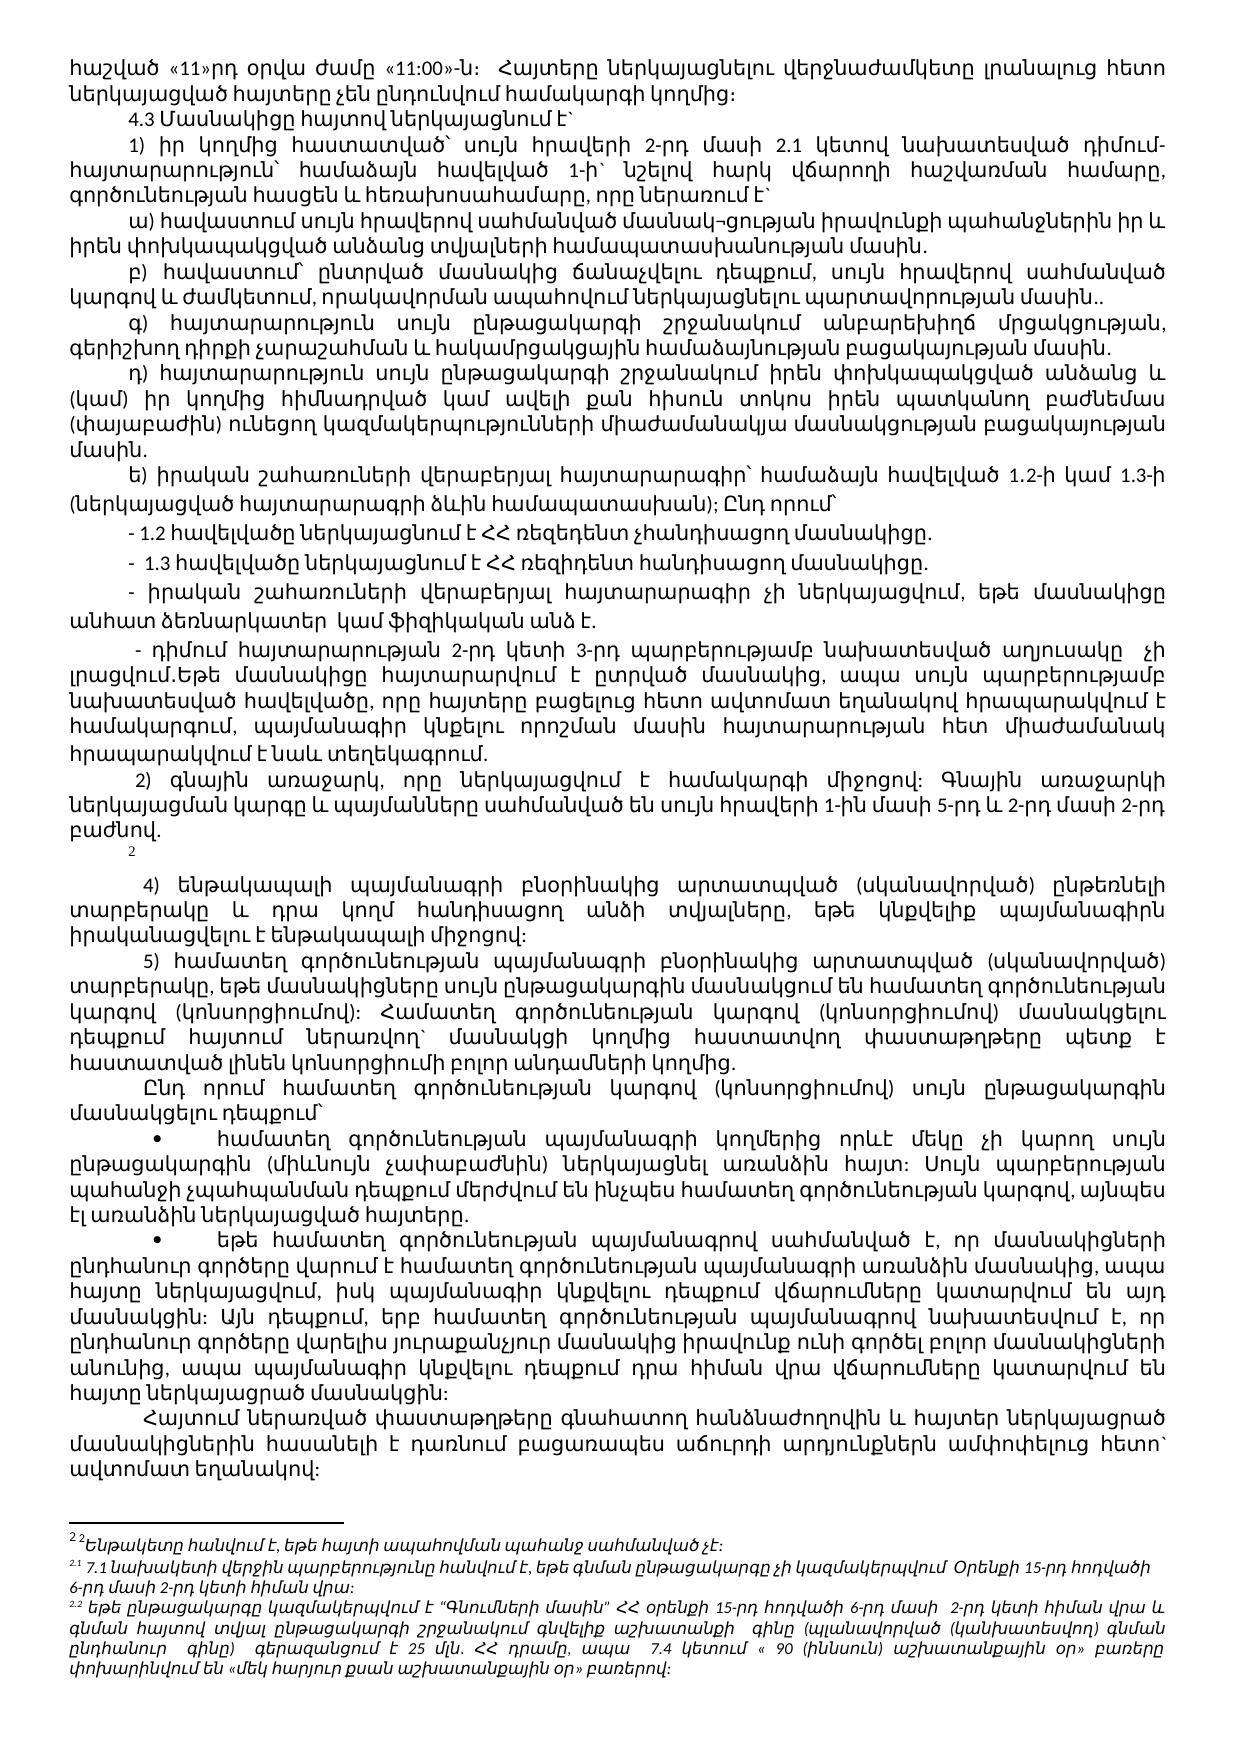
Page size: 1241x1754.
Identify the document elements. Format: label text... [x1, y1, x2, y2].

text Ընդ որում համատեղ գործունեության կարգով (կոնսորցիումով) սույն ընթացակարգին մասնակցելու դեպքում՝ [69, 1075, 1167, 1126]
text - դիմում հայտարարության 2-րդ կետի 3-րդ պարբերությամբ նախատեսված աղյուսակը չի լրացվում․Եթե մասնակիցը հայտարարվում է ըտրված մասնակից, ապա սույն պարբերությամբ նախատեսված հավելվածը, որը հայտերը բացելուց հետո ավտոմատ եղանակով հրապարակվում է համակարգում, պայմանագիր կնքելու որոշման մասին հայտարարության հետ միաժամանակ հրապարակվում է նաև տեղեկագրում. [69, 637, 1167, 767]
text ե) իրական շահառուների վերաբերյալ հայտարարագիր՝ համաձայն հավելված 1․2-ի կամ 1.3-ի (ներկայացված հայտարարագրի ձևին համապատասխան); Ընդ որում՝ [69, 462, 1167, 517]
text բ) հավաստում՝ ընտրված մասնակից ճանաչվելու դեպքում, սույն հրավերով սահմանված կարգով և ժամկետում, որակավորման ապահովում ներկայացնելու պարտավորության մասին.. [69, 259, 1167, 310]
text գ) հայտարարություն սույն ընթացակարգի շրջանակում անբարեխիղճ մրցակցության, գերիշխող դիրքի չարաշահման և հակամրցակցային համաձայնության բացակայության մասին. [69, 310, 1167, 361]
text ա) հավաստում սույն հրավերով սահմանված մասնակ¬ցության իրավունքի պահանջներին իր և իրեն փոխկապակցված անձանց տվյալների համապատասխանության մասին. [69, 208, 1167, 259]
text - իրական շահառուների վերաբերյալ հայտարարագիր չի ներկայացվում, եթե մասնակիցը անհատ ձեռնարկատեր կամ ֆիզիկական անձ է. [69, 579, 1167, 633]
text - 1.3 հավելվածը ներկայացնում է ՀՀ ռեզիդենտ հանդիսացող մասնակիցը. [69, 550, 1167, 575]
list համատեղ գործունեության պայմանագրի կողմերից որևէ մեկը չի կարող սույն ընթացակարգին (միևնույն չափաբաժնին) ներկայացնել առանձին հայտ: Սույն պարբերության պահանջի չպահպանման դեպքում մերժվում են ինչպես համատեղ գործունեության կարգով, այնպես էլ առանձին ներկայացված հայտերը. [69, 1126, 1167, 1228]
text 4.3 Մասնակիցը հայտով ներկայացնում է` [69, 106, 1167, 132]
text Հայտում ներառված փաստաթղթերը գնահատող հանձնաժողովին և հայտեր ներկայացրած մասնակիցներին հասանելի է դառնում բացառապես աճուրդի արդյունքներն ամփոփելուց հետո` ավտոմատ եղանակով: [69, 1406, 1167, 1482]
text 5) համատեղ գործունեության պայմանագրի բնօրինակից արտատպված (սկանավորված) տարբերակը, եթե մասնակիցները սույն ընթացակարգին մասնակցում են համատեղ գործունեության կարգով (կոնսորցիումով): Համատեղ գործունեության կարգով (կոնսորցիումով) մասնակցելու դեպքում հայտում ներառվող` մասնակցի կողմից հաստատվող փաստաթղթերը պետք է հաստատված լինեն կոնսորցիումի բոլոր անդամների կողմից. [69, 948, 1167, 1075]
text - 1.2 հավելվածը ներկայացնում է ՀՀ ռեզեդենտ չհանդիսացող մասնակիցը. [69, 521, 1167, 546]
list եթե համատեղ գործունեության պայմանագրով սահմանված է, որ մասնակիցների ընդհանուր գործերը վարում է համատեղ գործունեության պայմանագրի առանձին մասնակից, ապա հայտը ներկայացվում, իսկ պայմանագիր կնքվելու դեպքում վճարումները կատարվում են այդ մասնակցին: Այն դեպքում, երբ համատեղ գործունեության պայմանագրով նախատեսվում է, որ ընդհանուր գործերը վարելիս յուրաքանչյուր մասնակից իրավունք ունի գործել բոլոր մասնակիցների անունից, ապա պայմանագիր կնքվելու դեպքում դրա հիման վրա վճարումները կատարվում են հայտը ներկայացրած մասնակցին: [69, 1228, 1167, 1406]
text 1) իր կողմից հաստատված՝ սույն հրավերի 2-րդ մասի 2.1 կետով նախատեսված դիմում-հայտարարություն՝ համաձայն հավելված 1-ի` նշելով հարկ վճարողի հաշվառման համարը, գործունեության հասցեն և հեռախոսահամարը, որը ներառում է` [69, 132, 1167, 208]
text 2) գնային առաջարկ, որը ներկայացվում է համակարգի միջոցով: Գնային առաջարկի ներկայացման կարգը և պայմանները սահմանված են սույն հրավերի 1-ին մասի 5-րդ և 2-րդ մասի 2-րդ բաժնով. [69, 767, 1167, 843]
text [69, 56, 1167, 106]
text դ) հայտարարություն սույն ընթացակարգի շրջանակում իրեն փոխկապակցված անձանց և (կամ) իր կողմից հիմնադրված կամ ավելի քան հիսուն տոկոս իրեն պատկանող բաժնեմաս (փայաբաժին) ունեցող կազմակերպությունների միաժամանակյա մասնակցության բացակայության մասին. [69, 361, 1167, 462]
text 4) ենթակապալի պայմանագրի բնօրինակից արտատպված (սկանավորված) ընթեռնելի տարբերակը և դրա կողմ հանդիսացող անձի տվյալները, եթե կնքվելիք պայմանագիրն իրականացվելու է ենթակապալի միջոցով: [69, 872, 1167, 948]
